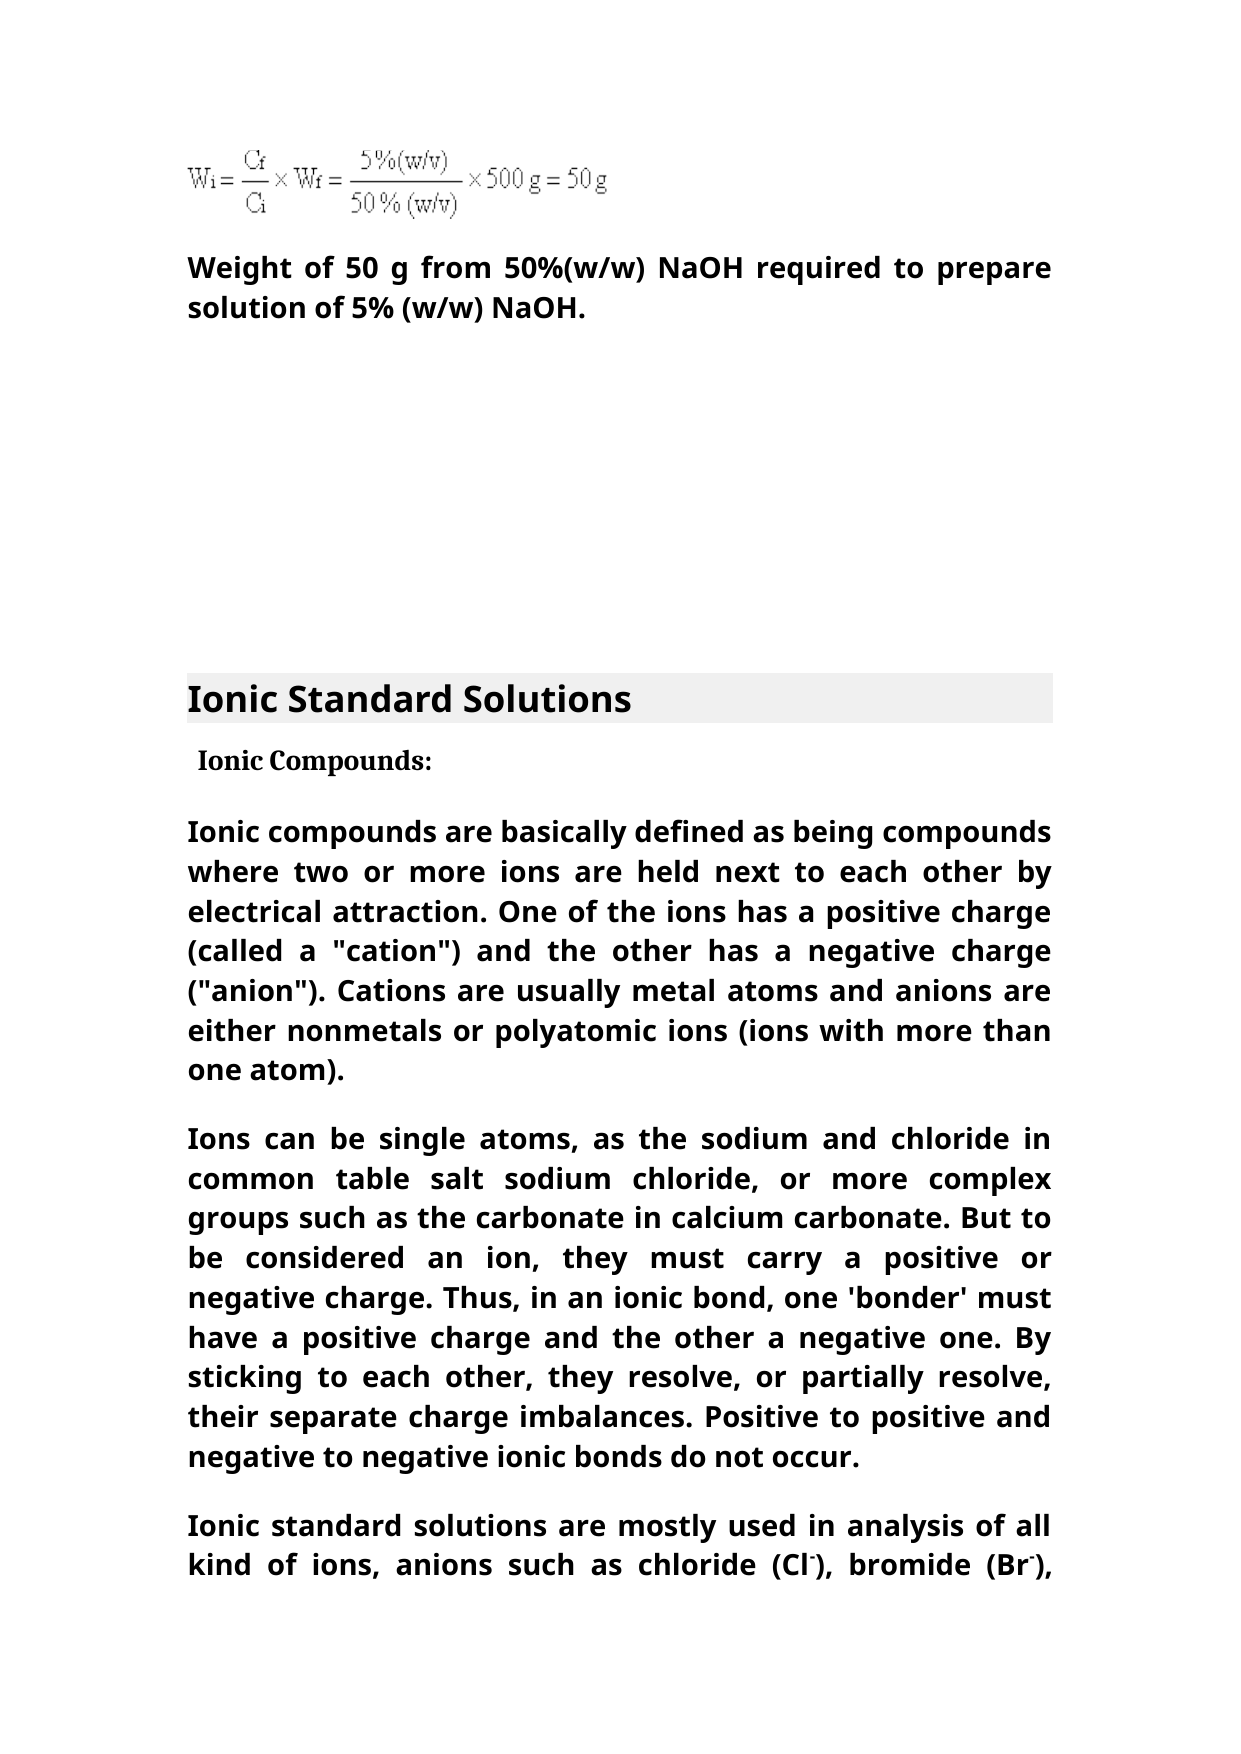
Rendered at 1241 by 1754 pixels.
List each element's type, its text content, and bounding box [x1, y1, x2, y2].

picture [187, 150, 607, 219]
subtitle Ionic Compounds: [187, 744, 1053, 777]
text Weight of 50 g from 50%(w/w) NaOH required to prepare solution of 5% (w/w) NaOH. [187, 248, 1053, 327]
text Ionic compounds are basically defined as being compounds where two or more ions are held next to each other by electrical attraction. One of the ions has a positive charge (called a "cation") and the other has a negative charge ("anion"). Cations are usually metal atoms and anions are either nonmetals or polyatomic ions (ions with more than one atom). [187, 811, 1053, 1089]
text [187, 1505, 1053, 1584]
subtitle Ionic Standard Solutions [187, 673, 1053, 723]
text Ions can be single atoms, as the sodium and chloride in common table salt sodium chloride, or more complex groups such as the carbonate in calcium carbonate. But to be considered an ion, they must carry a positive or negative charge. Thus, in an ionic bond, one 'bonder' must have a positive charge and the other a negative one. By sticking to each other, they resolve, or partially resolve, their separate charge imbalances. Positive to positive and negative to negative ionic bonds do not occur. [187, 1118, 1053, 1476]
